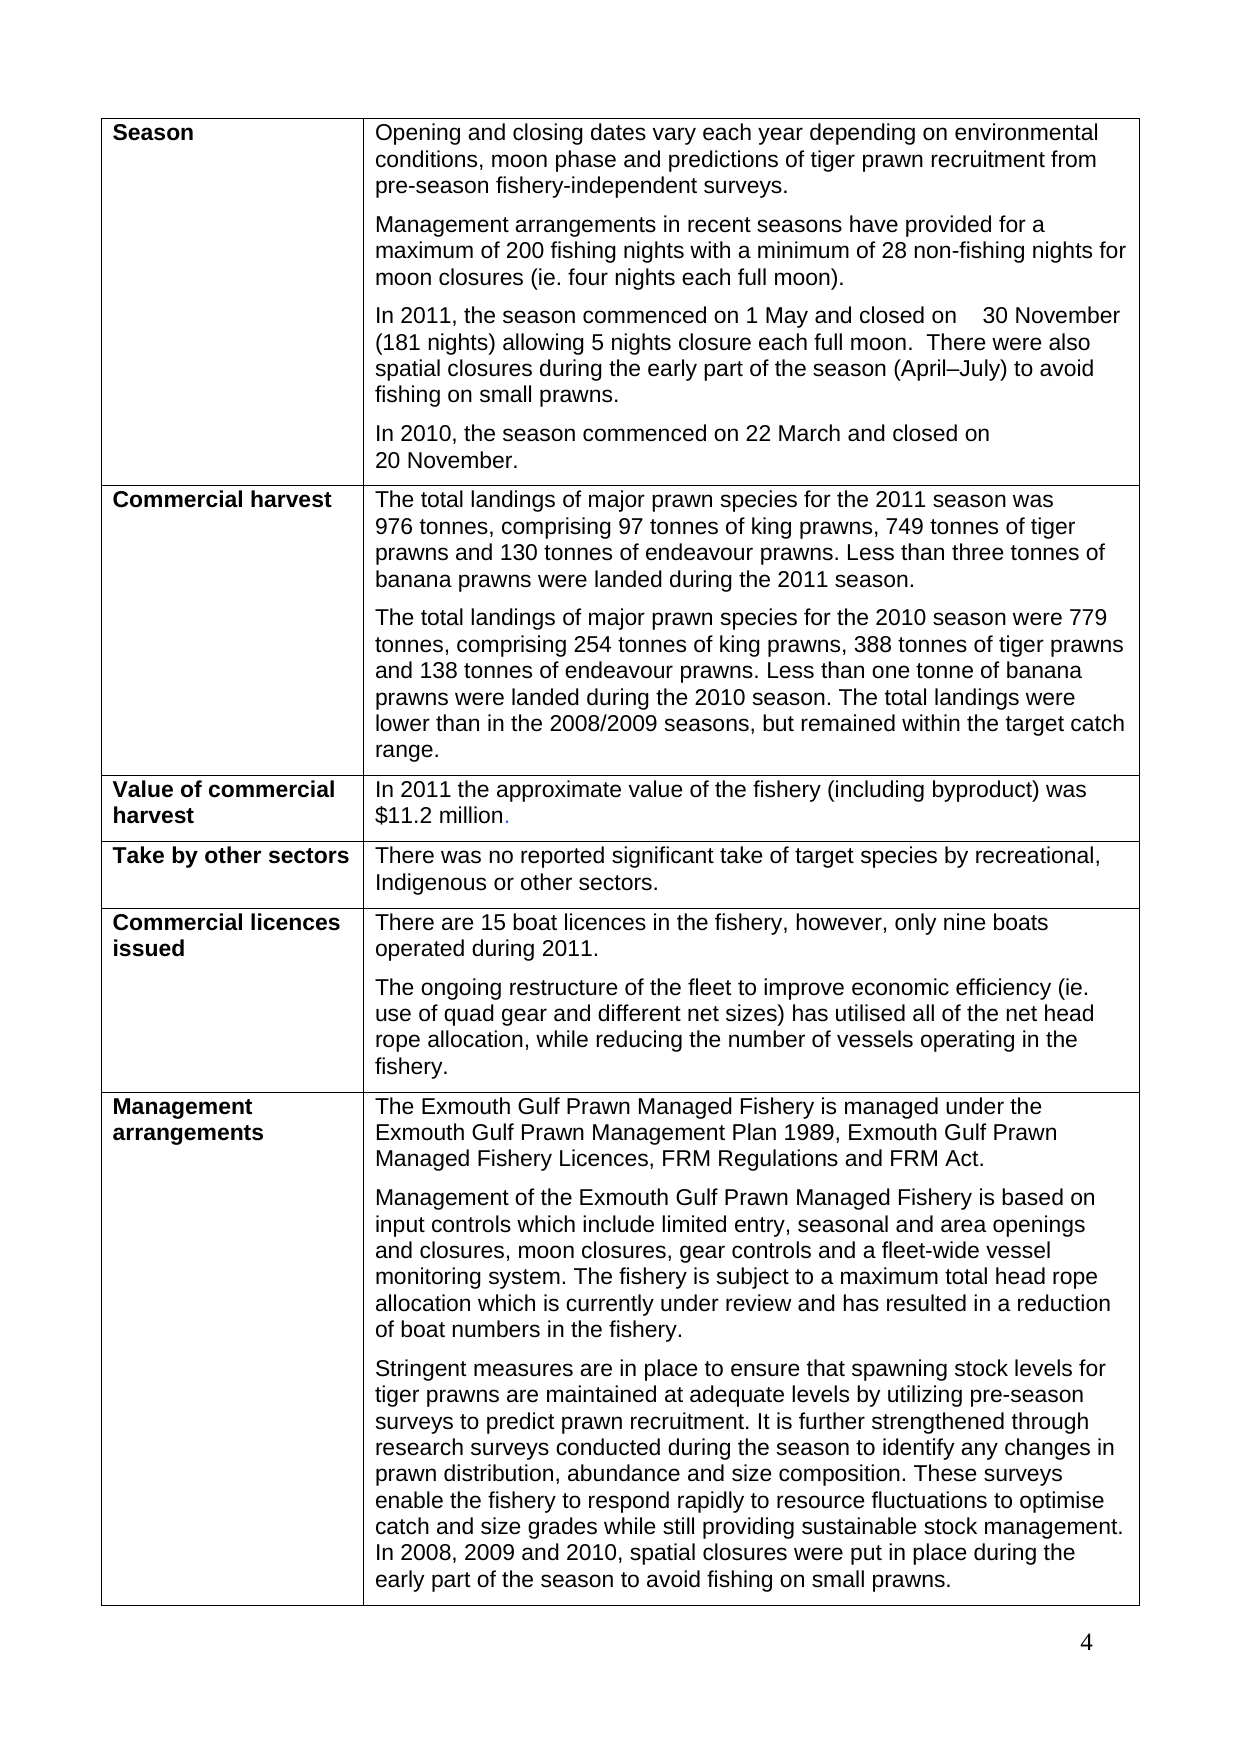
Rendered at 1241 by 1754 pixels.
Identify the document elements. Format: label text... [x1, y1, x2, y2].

table_cell Value of commercial harvest [102, 776, 363, 841]
table_cell Take by other sectors [102, 842, 363, 907]
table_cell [102, 1093, 363, 1604]
table_cell The total landings of major prawn species for the 2011 season was 976 tonnes, comprising 97 tonnes of king prawns, 749 tonnes of tiger prawns and 130 tonnes of endeavour prawns. Less than three tonnes of banana prawns were landed during the 2011 season. The total landings of major prawn species for the 2010 season were 779 tonnes, comprising 254 tonnes of king prawns, 388 tonnes of tiger prawns and 138 tonnes of endeavour prawns. Less than one tonne of banana prawns were landed during the 2010 season. The total landings were lower than in the 2008/2009 seasons, but remained within the target catch range. [364, 486, 1139, 775]
table_cell Commercial licences issued [102, 909, 363, 1092]
table_cell Opening and closing dates vary each year depending on environmental conditions, moon phase and predictions of tiger prawn recruitment from pre-season fishery-independent surveys. Management arrangements in recent seasons have provided for a maximum of 200 fishing nights with a minimum of 28 non-fishing nights for moon closures (ie. four nights each full moon). In 2011, the season commenced on 1 May and closed on 30 November (181 nights) allowing 5 nights closure each full moon. There were also spatial closures during the early part of the season (April–July) to avoid fishing on small prawns. In 2010, the season commenced on 22 March and closed on 20 November. [364, 119, 1139, 485]
table_cell Season [102, 119, 363, 485]
table_cell In 2011 the approximate value of the fishery (including byproduct) was $11.2 million. [364, 776, 1139, 841]
table_cell Commercial harvest [102, 486, 363, 775]
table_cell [364, 1093, 1139, 1604]
table_cell There are 15 boat licences in the fishery, however, only nine boats operated during 2011. The ongoing restructure of the fleet to improve economic efficiency (ie. use of quad gear and different net sizes) has utilised all of the net head rope allocation, while reducing the number of vessels operating in the fishery. [364, 909, 1139, 1092]
table_cell There was no reported significant take of target species by recreational, Indigenous or other sectors. [364, 842, 1139, 907]
